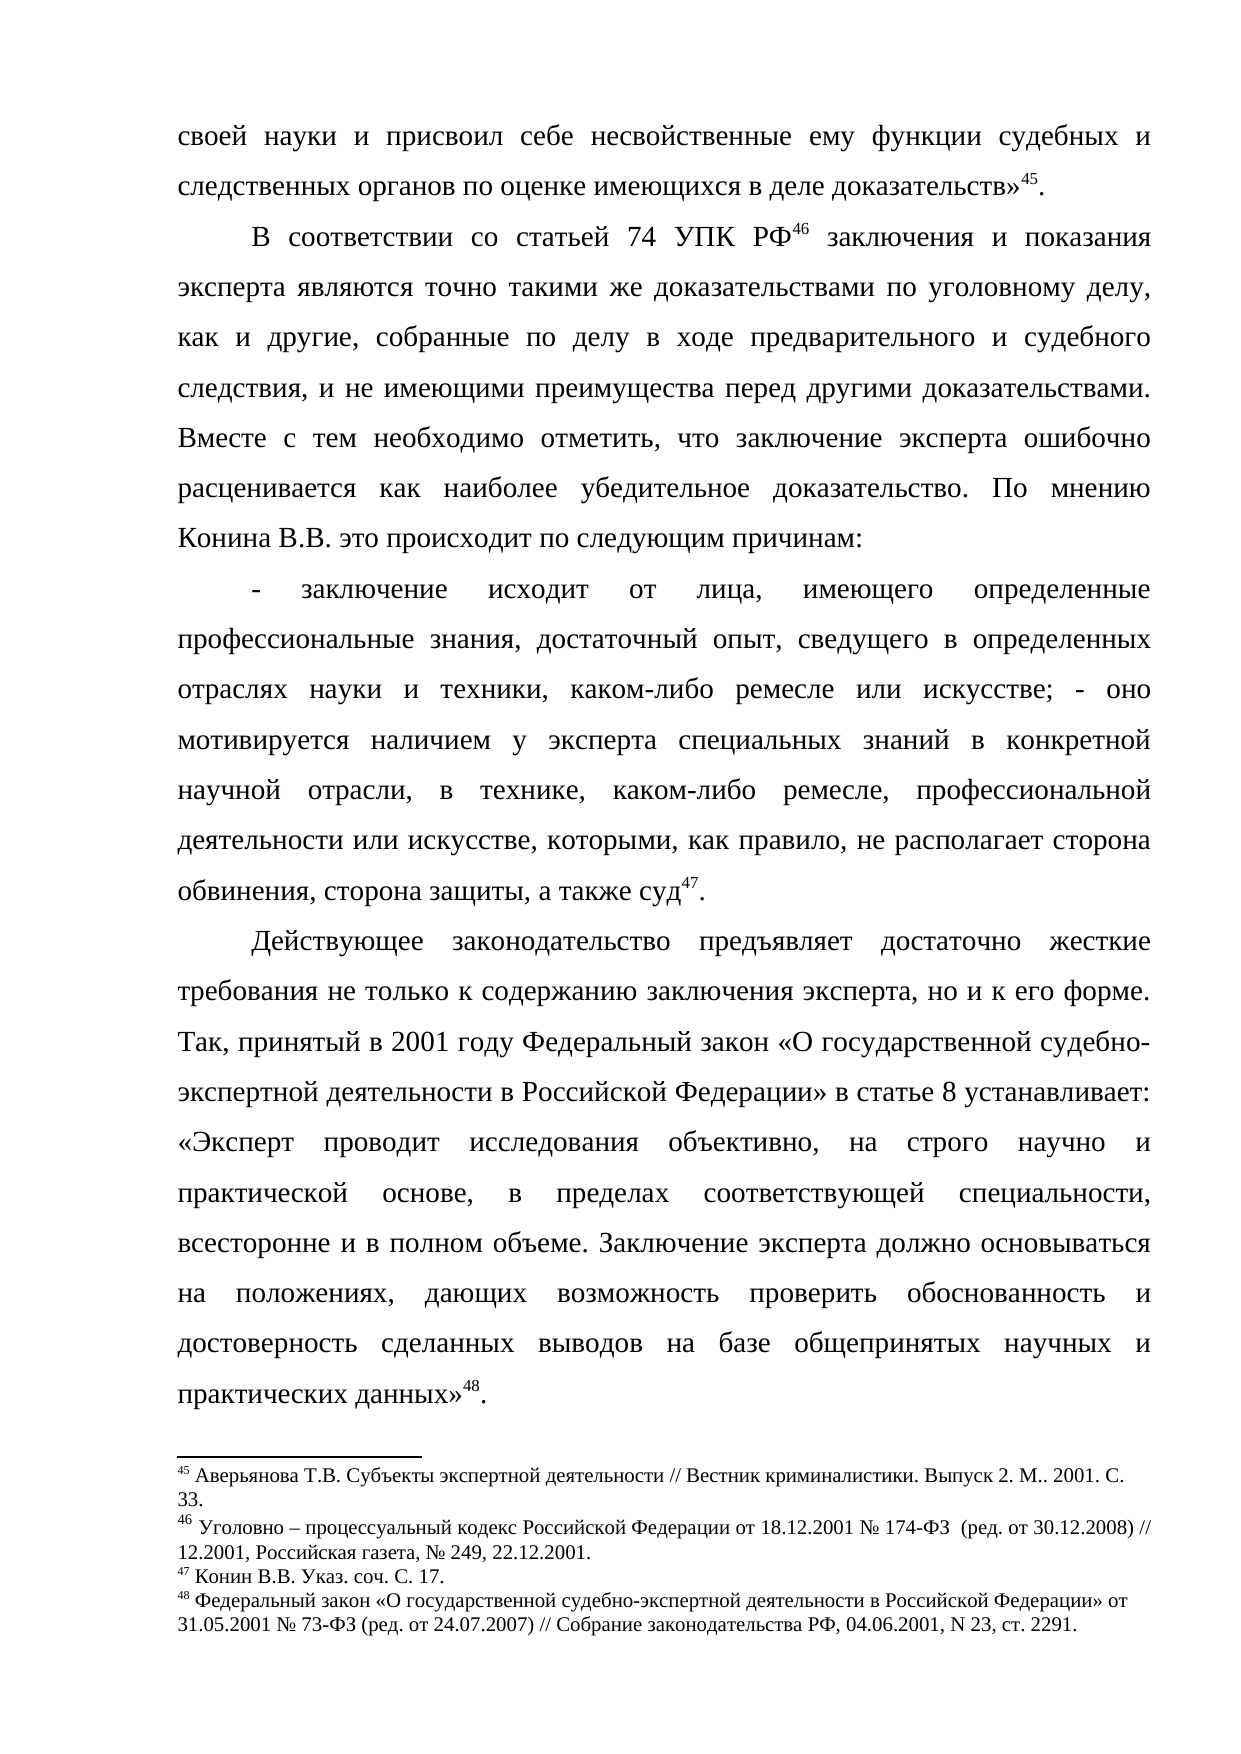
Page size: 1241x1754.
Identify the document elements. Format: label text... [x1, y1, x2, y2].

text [177, 118, 1152, 202]
text - заключение исходит от лица, имеющего определенные профессиональные знания, достаточный опыт, сведущего в определенных отраслях науки и техники, каком-либо ремесле или искусстве; - оно мотивируется наличием у эксперта специальных знаний в конкретной научной отрасли, в технике, каком-либо ремесле, профессиональной деятельности или искусстве, которыми, как правило, не располагает сторона обвинения, сторона защиты, а также суд. [177, 571, 1152, 906]
text В соответствии со статьей 74 УПК РФ заключения и показания эксперта являются точно такими же доказательствами по уголовному делу, как и другие, собранные по делу в ходе предварительного и судебного следствия, и не имеющими преимущества перед другими доказательствами. Вместе с тем необходимо отметить, что заключение эксперта ошибочно расценивается как наиболее убедительное доказательство. По мнению Конина В.В. это происходит по следующим причинам: [177, 219, 1152, 554]
text Действующее законодательство предъявляет достаточно жесткие требования не только к содержанию заключения эксперта, но и к его форме. Так, принятый в 2001 году Федеральный закон «О государственной судебно-экспертной деятельности в Российской Федерации» в статье 8 устанавливает: «Эксперт проводит исследования объективно, на строго научно и практической основе, в пределах соответствующей специальности, всесторонне и в полном объеме. Заключение эксперта должно основываться на положениях, дающих возможность проверить обоснованность и достоверность сделанных выводов на базе общепринятых научных и практических данных». [177, 923, 1152, 1409]
